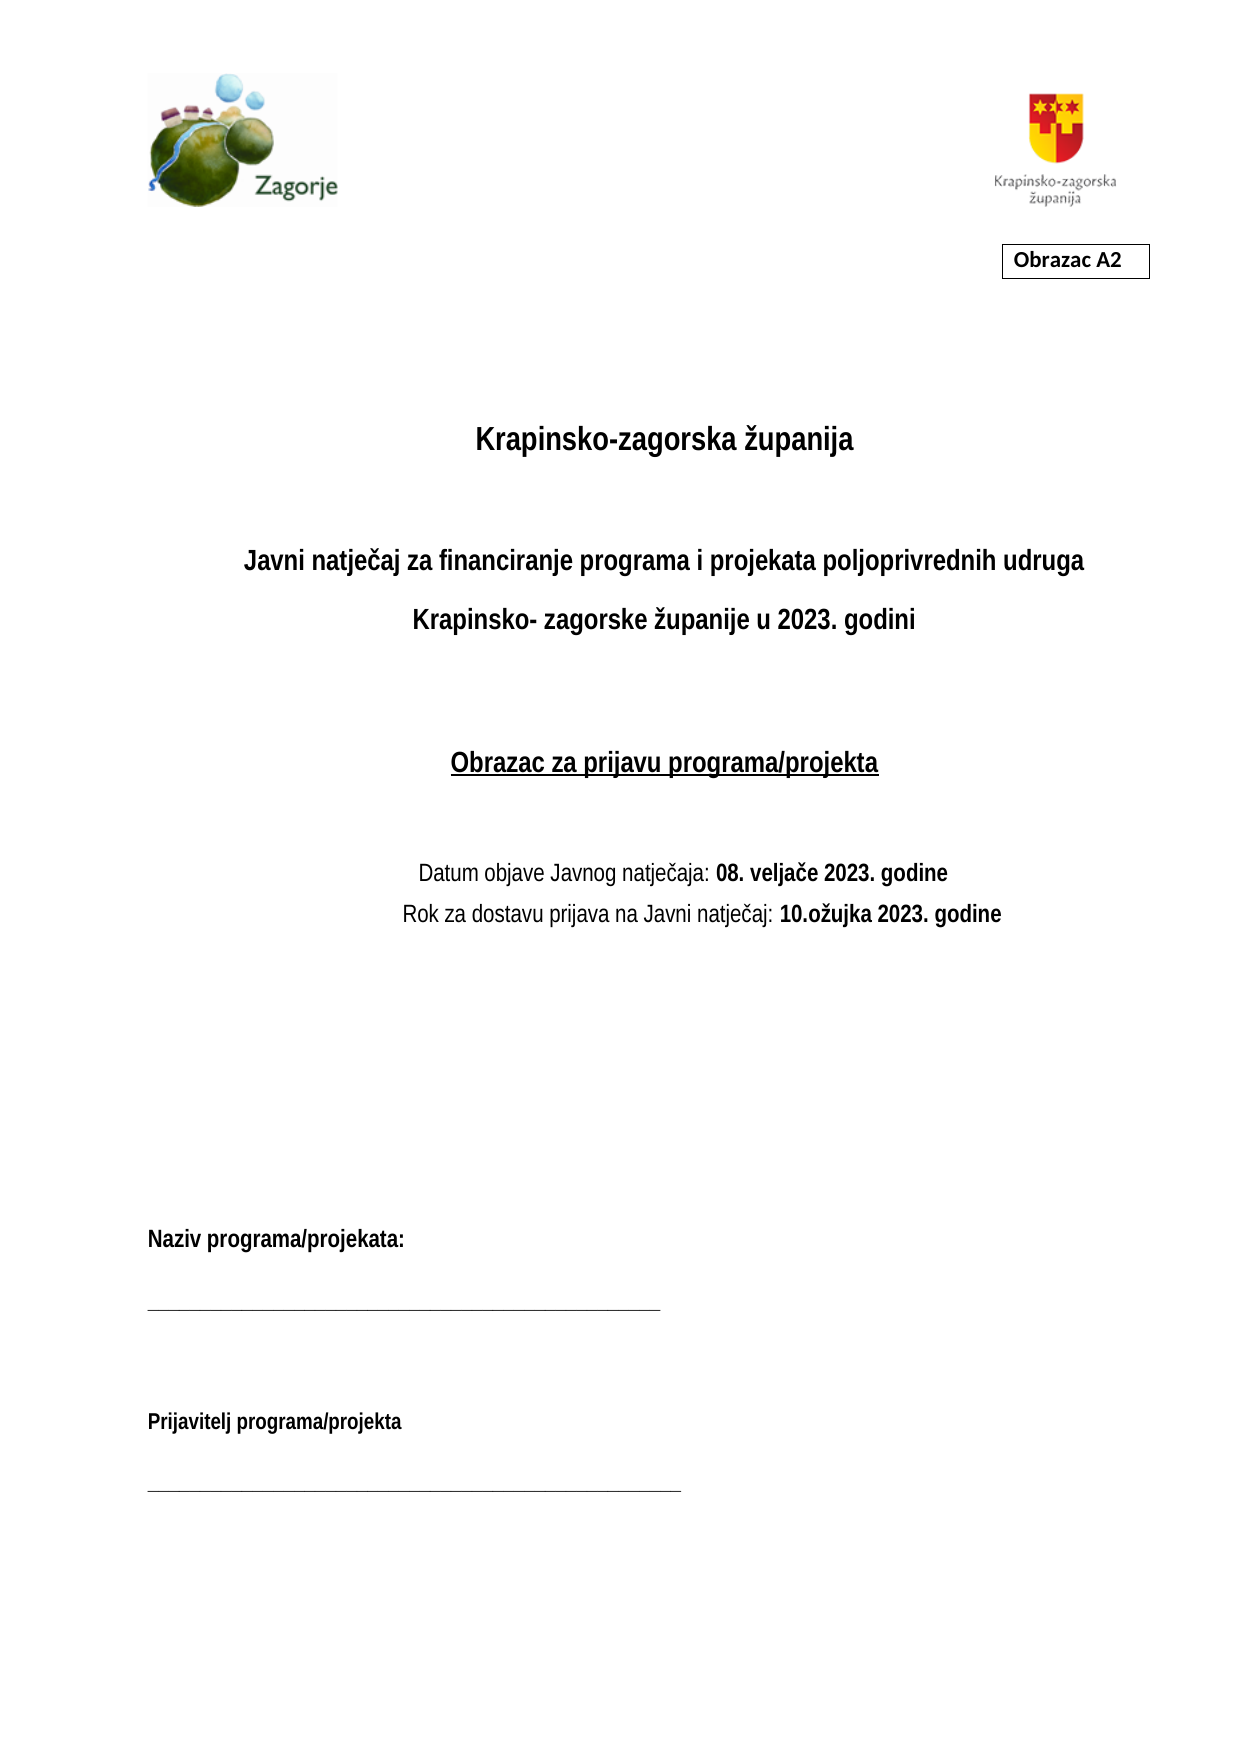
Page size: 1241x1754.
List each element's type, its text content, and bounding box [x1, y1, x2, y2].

text ___________________________________________________ [148, 1468, 1181, 1495]
list Rok za dostavu prijava na Javni natječaj: 10.ožujka 2023. godine [223, 899, 1181, 927]
text Krapinsko-zagorska županija [148, 419, 1181, 457]
picture [147, 73, 338, 207]
text Krapinsko- zagorske županije u 2023. godini [148, 602, 1181, 636]
text Obrazac za prijavu programa/projekta [148, 745, 1181, 779]
text _________________________________________________ [148, 1287, 1181, 1313]
text Javni natječaj za financiranje programa i projekata poljoprivrednih udruga [148, 543, 1181, 576]
table_header Obrazac A2 [1003, 245, 1149, 278]
picture [994, 90, 1117, 207]
text Naziv programa/projekata: [148, 1224, 1181, 1253]
text Datum objave Javnog natječaja: 08. veljače 2023. godine [185, 857, 1181, 886]
text Prijavitelj programa/projekta [148, 1408, 1181, 1434]
